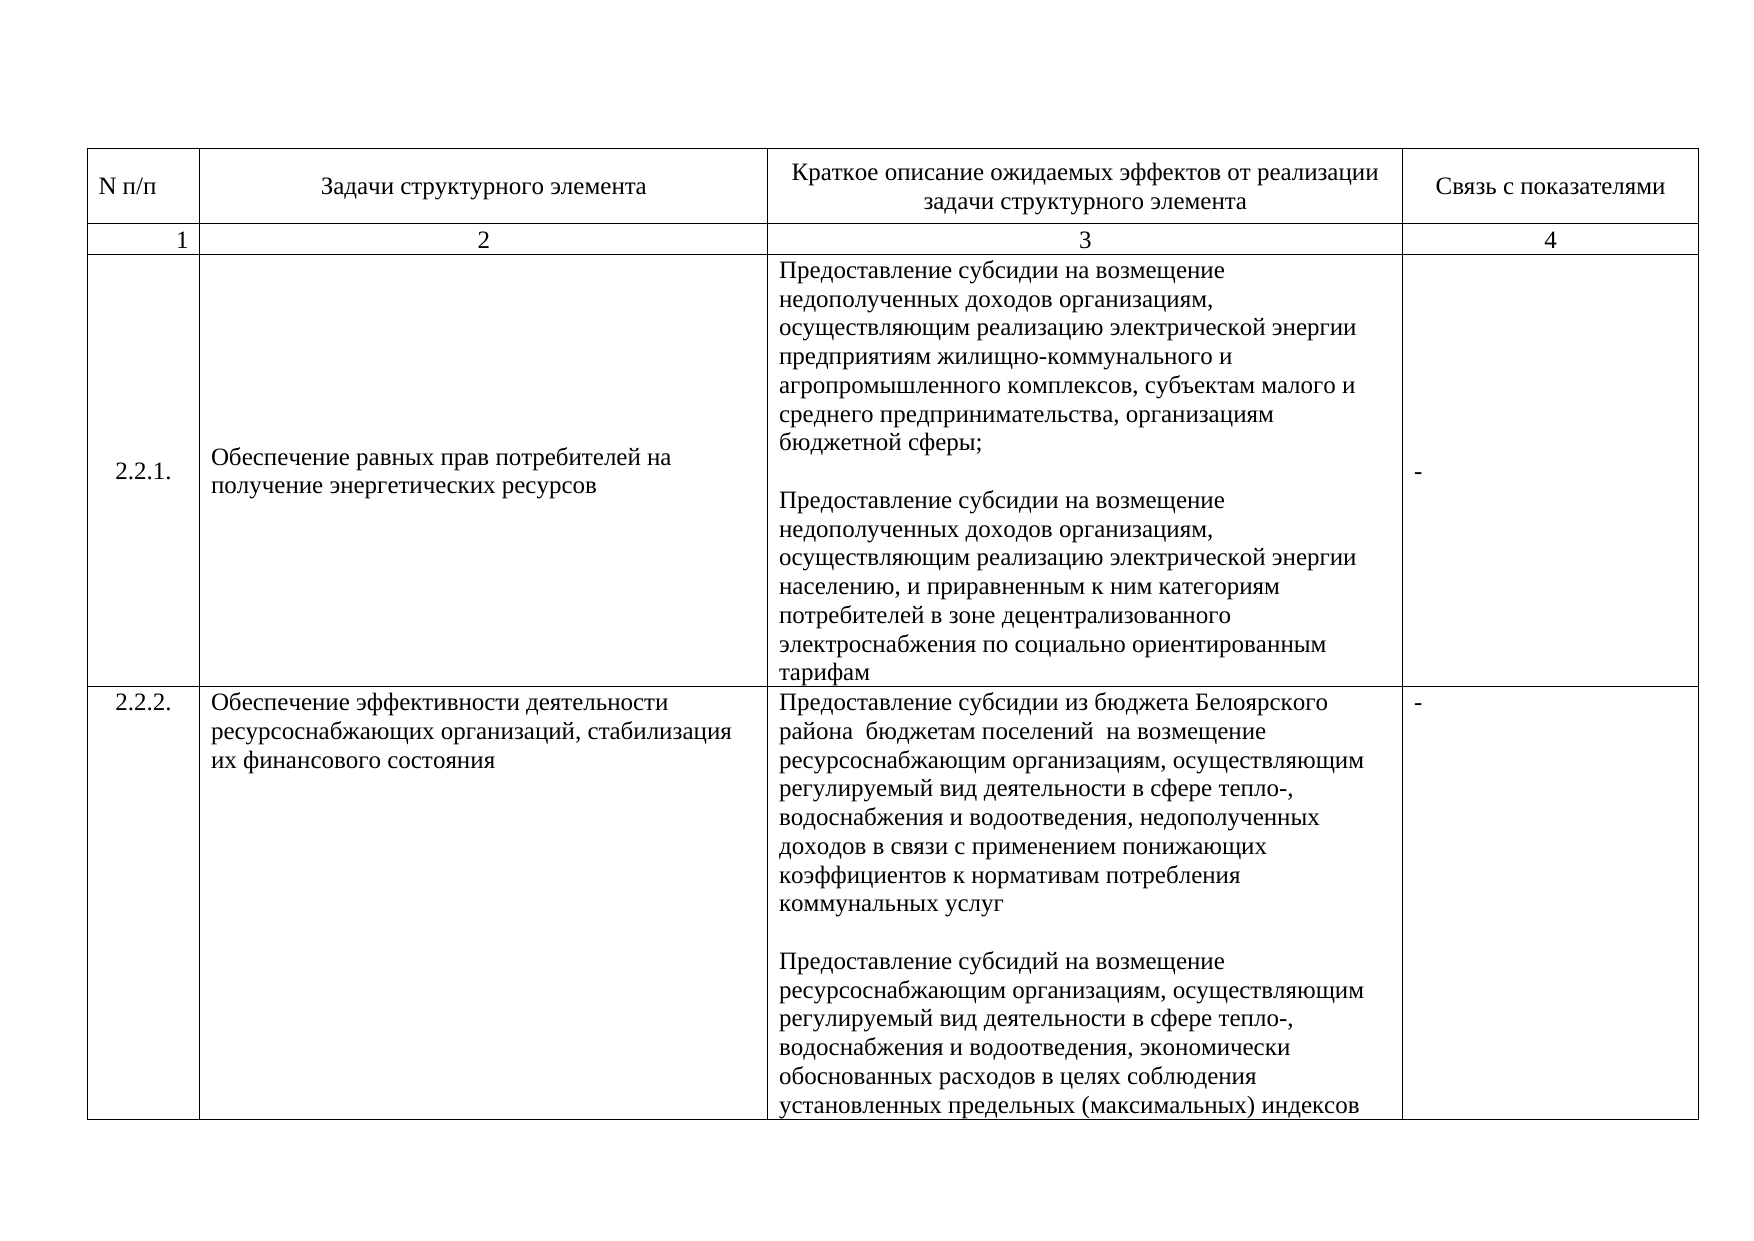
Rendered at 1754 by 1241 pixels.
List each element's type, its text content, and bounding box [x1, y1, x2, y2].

table_header Задачи структурного элемента [200, 149, 767, 223]
table_cell 2 [200, 224, 767, 254]
table_cell Обеспечение равных прав потребителей на получение энергетических ресурсов [200, 255, 767, 686]
table_cell 2.2.2. [88, 687, 199, 1118]
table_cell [200, 687, 767, 1118]
table_cell 3 [768, 224, 1402, 254]
table_cell 1 [88, 224, 199, 254]
table_cell 2.2.1. [88, 255, 199, 686]
table_cell - [1403, 687, 1698, 1118]
table_cell - [1403, 255, 1698, 686]
table_header Связь с показателями [1403, 149, 1698, 223]
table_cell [768, 687, 1402, 1118]
table_cell Предоставление субсидии на возмещение недополученных доходов организациям, осуществляющим реализацию электрической энергии предприятиям жилищно-коммунального и агропромышленного комплексов, субъектам малого и среднего предпринимательства, организациям бюджетной сферы; Предоставление субсидии на возмещение недополученных доходов организациям, осуществляющим реализацию электрической энергии населению, и приравненным к ним категориям потребителей в зоне децентрализованного электроснабжения по социально ориентированным тарифам [768, 255, 1402, 686]
table_cell 4 [1403, 224, 1698, 254]
table_header N п/п [88, 149, 199, 223]
table_header Краткое описание ожидаемых эффектов от реализации задачи структурного элемента [768, 149, 1402, 223]
